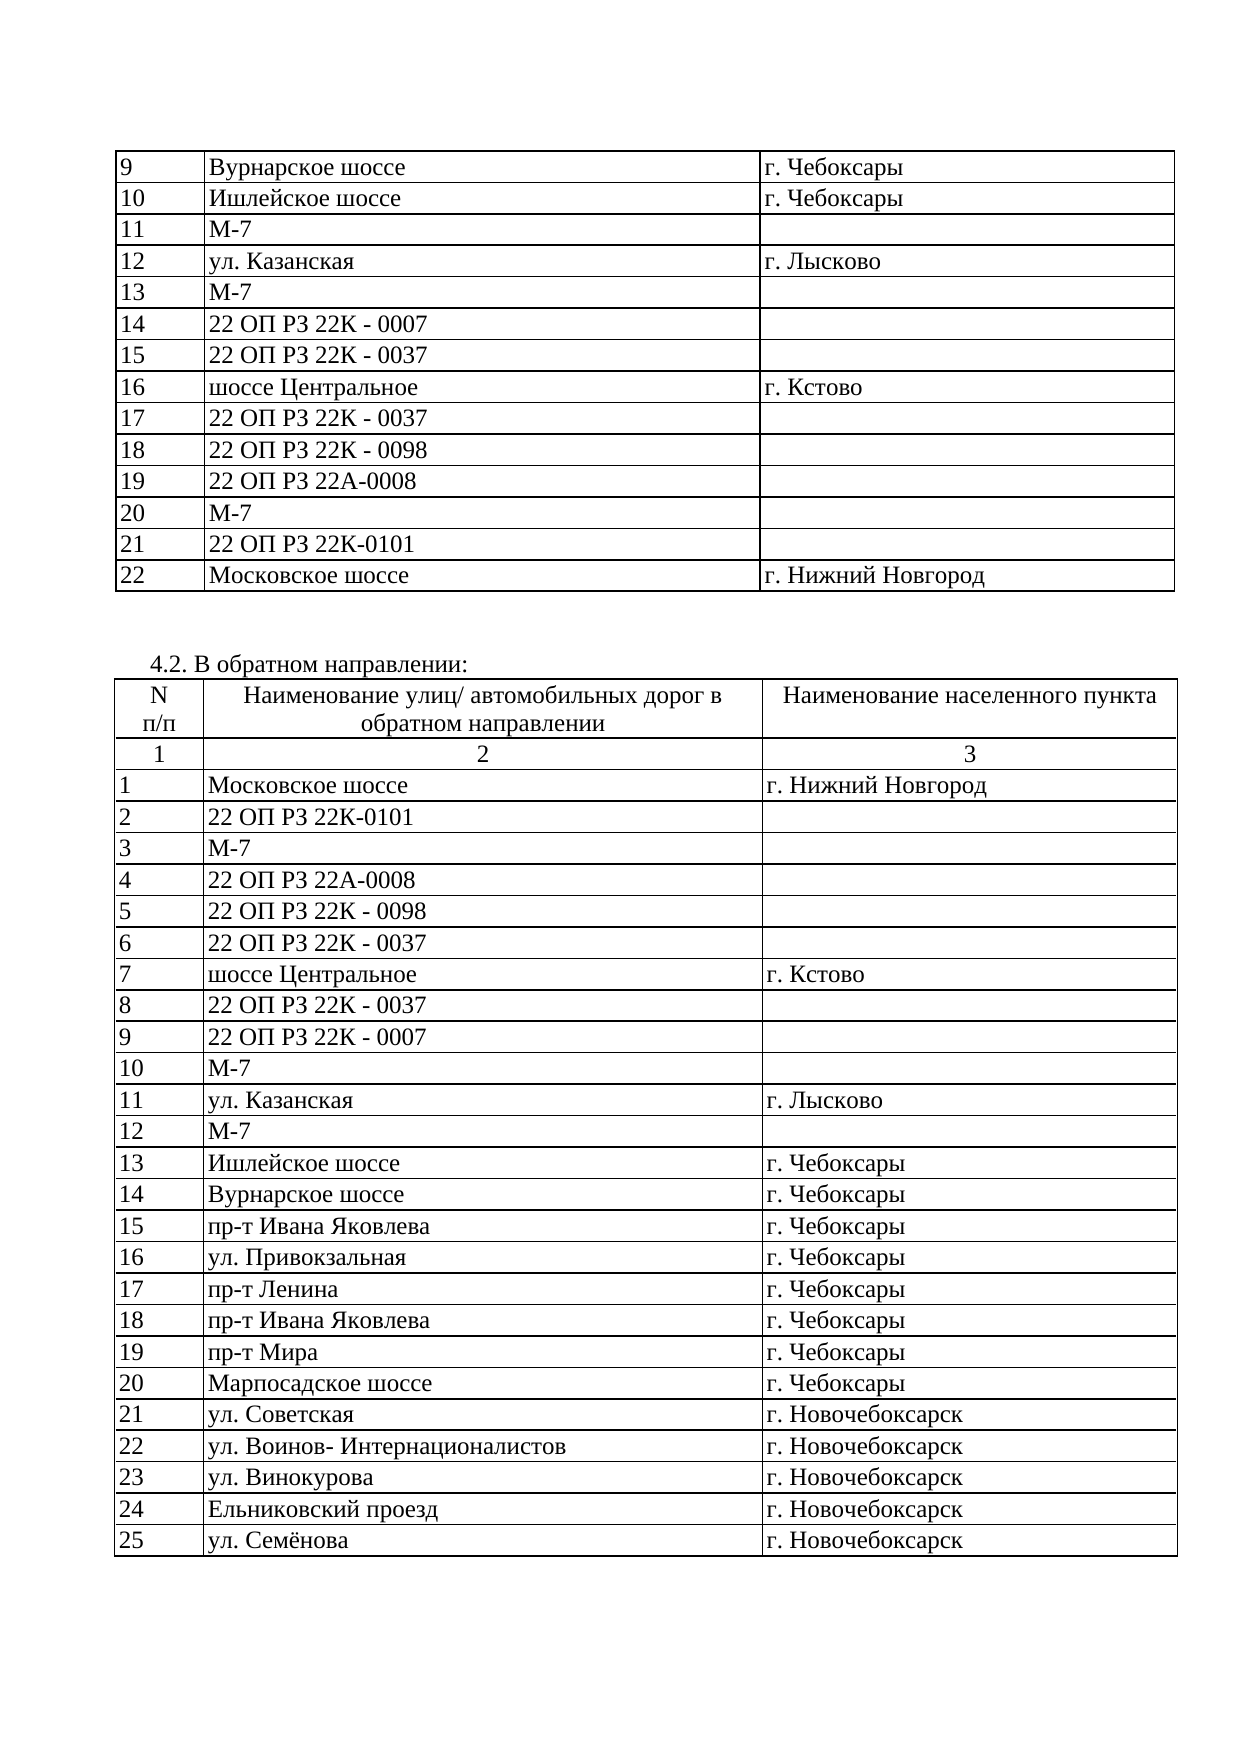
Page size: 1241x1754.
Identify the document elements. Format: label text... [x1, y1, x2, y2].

table_cell г. Кстово [763, 958, 1177, 989]
table_cell 20 [115, 1368, 203, 1398]
table_cell ул. Воинов- Интернационалистов [204, 1431, 762, 1461]
table_cell г. Новочебоксарск [763, 1492, 1177, 1524]
table_cell 7 [115, 959, 203, 989]
table_cell [763, 989, 1177, 1020]
table_cell [763, 1052, 1177, 1083]
table_cell [761, 403, 1174, 433]
table_cell ул. Советская [204, 1400, 762, 1429]
table_cell 22 [117, 561, 204, 590]
table_cell М-7 [204, 1116, 762, 1146]
table_cell 20 [117, 498, 204, 527]
table_cell 16 [115, 1242, 203, 1272]
table_cell г. Новочебоксарск [763, 1398, 1177, 1429]
table_cell [761, 435, 1174, 464]
table_cell 13 [115, 1147, 203, 1178]
table_header Наименование населенного пункта [763, 680, 1177, 737]
table_cell 2 [115, 801, 203, 832]
table_cell 22 ОП РЗ 22А-0008 [205, 466, 759, 496]
table_cell [761, 309, 1174, 339]
table_cell 1 [115, 770, 203, 800]
table_cell г. Лысково [761, 246, 1174, 276]
table_cell 10 [117, 183, 204, 213]
table_cell 3 [115, 833, 203, 863]
table_cell [763, 926, 1177, 957]
table_cell 22 ОП РЗ 22К - 0007 [205, 309, 759, 339]
table_cell 18 [115, 1305, 203, 1335]
table_cell ул. Винокурова [204, 1462, 762, 1492]
table_cell М-7 [205, 498, 759, 527]
table_cell 22 ОП РЗ 22К-0101 [204, 802, 762, 832]
table_cell г. Чебоксары [763, 1241, 1177, 1272]
table_cell Ишлейское шоссе [204, 1148, 762, 1178]
table_cell г. Чебоксары [763, 1146, 1177, 1178]
table_cell 17 [117, 403, 204, 433]
table_cell 1 [115, 738, 203, 769]
table_cell шоссе Центральное [205, 372, 759, 402]
table_cell 16 [117, 372, 204, 402]
table_cell г. Чебоксары [763, 1178, 1177, 1209]
table_cell 22 ОП РЗ 22К - 0037 [205, 340, 759, 370]
table_cell Ишлейское шоссе [205, 183, 759, 213]
table_cell 10 [115, 1053, 203, 1083]
table_cell М-7 [204, 1053, 762, 1083]
table_cell 22 ОП РЗ 22А-0008 [204, 865, 762, 894]
table_cell М-7 [204, 833, 762, 863]
table_cell 24 [115, 1493, 203, 1524]
table_cell ул. Семёнова [204, 1525, 762, 1555]
table_cell 6 [115, 927, 203, 957]
table_cell [761, 277, 1174, 307]
table_cell 19 [117, 466, 204, 496]
table_cell 15 [115, 1210, 203, 1241]
table_cell г. Кстово [761, 372, 1174, 402]
table_cell [761, 529, 1174, 559]
table_cell Марпосадское шоссе [204, 1368, 762, 1398]
table_cell 21 [117, 529, 204, 559]
table_cell 22 ОП РЗ 22К - 0037 [204, 928, 762, 957]
table_cell пр-т Ленина [204, 1274, 762, 1303]
table_cell Вурнарское шоссе [205, 152, 759, 181]
table_cell [761, 340, 1174, 370]
table_cell ул. Казанская [204, 1085, 762, 1115]
table_cell 22 ОП РЗ 22К - 0037 [204, 991, 762, 1020]
table_cell г. Нижний Новгород [763, 769, 1177, 800]
table_cell [761, 466, 1174, 496]
table_cell [763, 1115, 1177, 1146]
table_header N п/п [115, 680, 203, 737]
table_cell 11 [115, 1084, 203, 1115]
table_cell г. Чебоксары [763, 1272, 1177, 1303]
table_cell [763, 800, 1177, 832]
table_cell г. Лысково [763, 1083, 1177, 1115]
table_cell пр-т Мира [204, 1337, 762, 1366]
table_cell 17 [115, 1273, 203, 1303]
table_cell г. Нижний Новгород [761, 561, 1174, 590]
table_cell 25 [115, 1525, 203, 1555]
table_cell 21 [115, 1399, 203, 1429]
table_cell 14 [117, 309, 204, 339]
table_cell [761, 215, 1174, 244]
table_cell г. Чебоксары [763, 1335, 1177, 1366]
table_cell 5 [115, 896, 203, 926]
table_cell 22 [115, 1430, 203, 1461]
table_cell Ельниковский проезд [204, 1494, 762, 1524]
table_cell ул. Казанская [205, 246, 759, 276]
table_cell 19 [115, 1336, 203, 1366]
table_cell г. Чебоксары [763, 1304, 1177, 1335]
table_cell г. Новочебоксарск [763, 1429, 1177, 1461]
table_header Наименование улиц/ автомобильных дорог в обратном направлении [204, 680, 762, 737]
table_cell 22 ОП РЗ 22К - 0098 [205, 435, 759, 464]
table_cell 11 [117, 215, 204, 244]
table_cell ул. Привокзальная [204, 1242, 762, 1272]
table_cell 23 [115, 1462, 203, 1492]
table_cell 12 [115, 1116, 203, 1146]
table_cell [763, 895, 1177, 926]
table_cell г. Чебоксары [761, 183, 1174, 213]
table_cell г. Чебоксары [763, 1366, 1177, 1398]
table_cell 22 ОП РЗ 22К-0101 [205, 529, 759, 559]
table_cell 2 [204, 739, 762, 769]
table_cell 18 [117, 435, 204, 464]
table_cell 13 [117, 277, 204, 307]
table_cell пр-т Ивана Яковлева [204, 1305, 762, 1335]
table_cell 3 [763, 737, 1177, 769]
table_cell пр-т Ивана Яковлева [204, 1211, 762, 1241]
table_cell Московское шоссе [204, 770, 762, 800]
table_cell 22 ОП РЗ 22К - 0037 [205, 403, 759, 433]
table_cell г. Новочебоксарск [763, 1524, 1177, 1555]
table_cell [763, 832, 1177, 863]
table_cell М-7 [205, 277, 759, 307]
table_cell г. Новочебоксарск [763, 1461, 1177, 1492]
table_cell шоссе Центральное [204, 959, 762, 989]
table_cell 9 [115, 1021, 203, 1052]
table_cell 4 [115, 864, 203, 894]
table_cell 22 ОП РЗ 22К - 0007 [204, 1022, 762, 1052]
table_cell [761, 498, 1174, 527]
table_cell 22 ОП РЗ 22К - 0098 [204, 896, 762, 926]
table_cell [763, 1020, 1177, 1052]
table_cell [763, 863, 1177, 894]
table_cell г. Чебоксары [763, 1209, 1177, 1241]
table_cell 12 [117, 246, 204, 276]
table_cell М-7 [205, 215, 759, 244]
text 4.2. В обратном направлении: [150, 649, 1090, 678]
table_cell 9 [117, 152, 204, 181]
table_cell 15 [117, 340, 204, 370]
table_cell Московское шоссе [205, 561, 759, 590]
table_cell 14 [115, 1179, 203, 1209]
table_cell г. Чебоксары [761, 152, 1174, 181]
table_cell 8 [115, 990, 203, 1020]
table_cell Вурнарское шоссе [204, 1179, 762, 1209]
